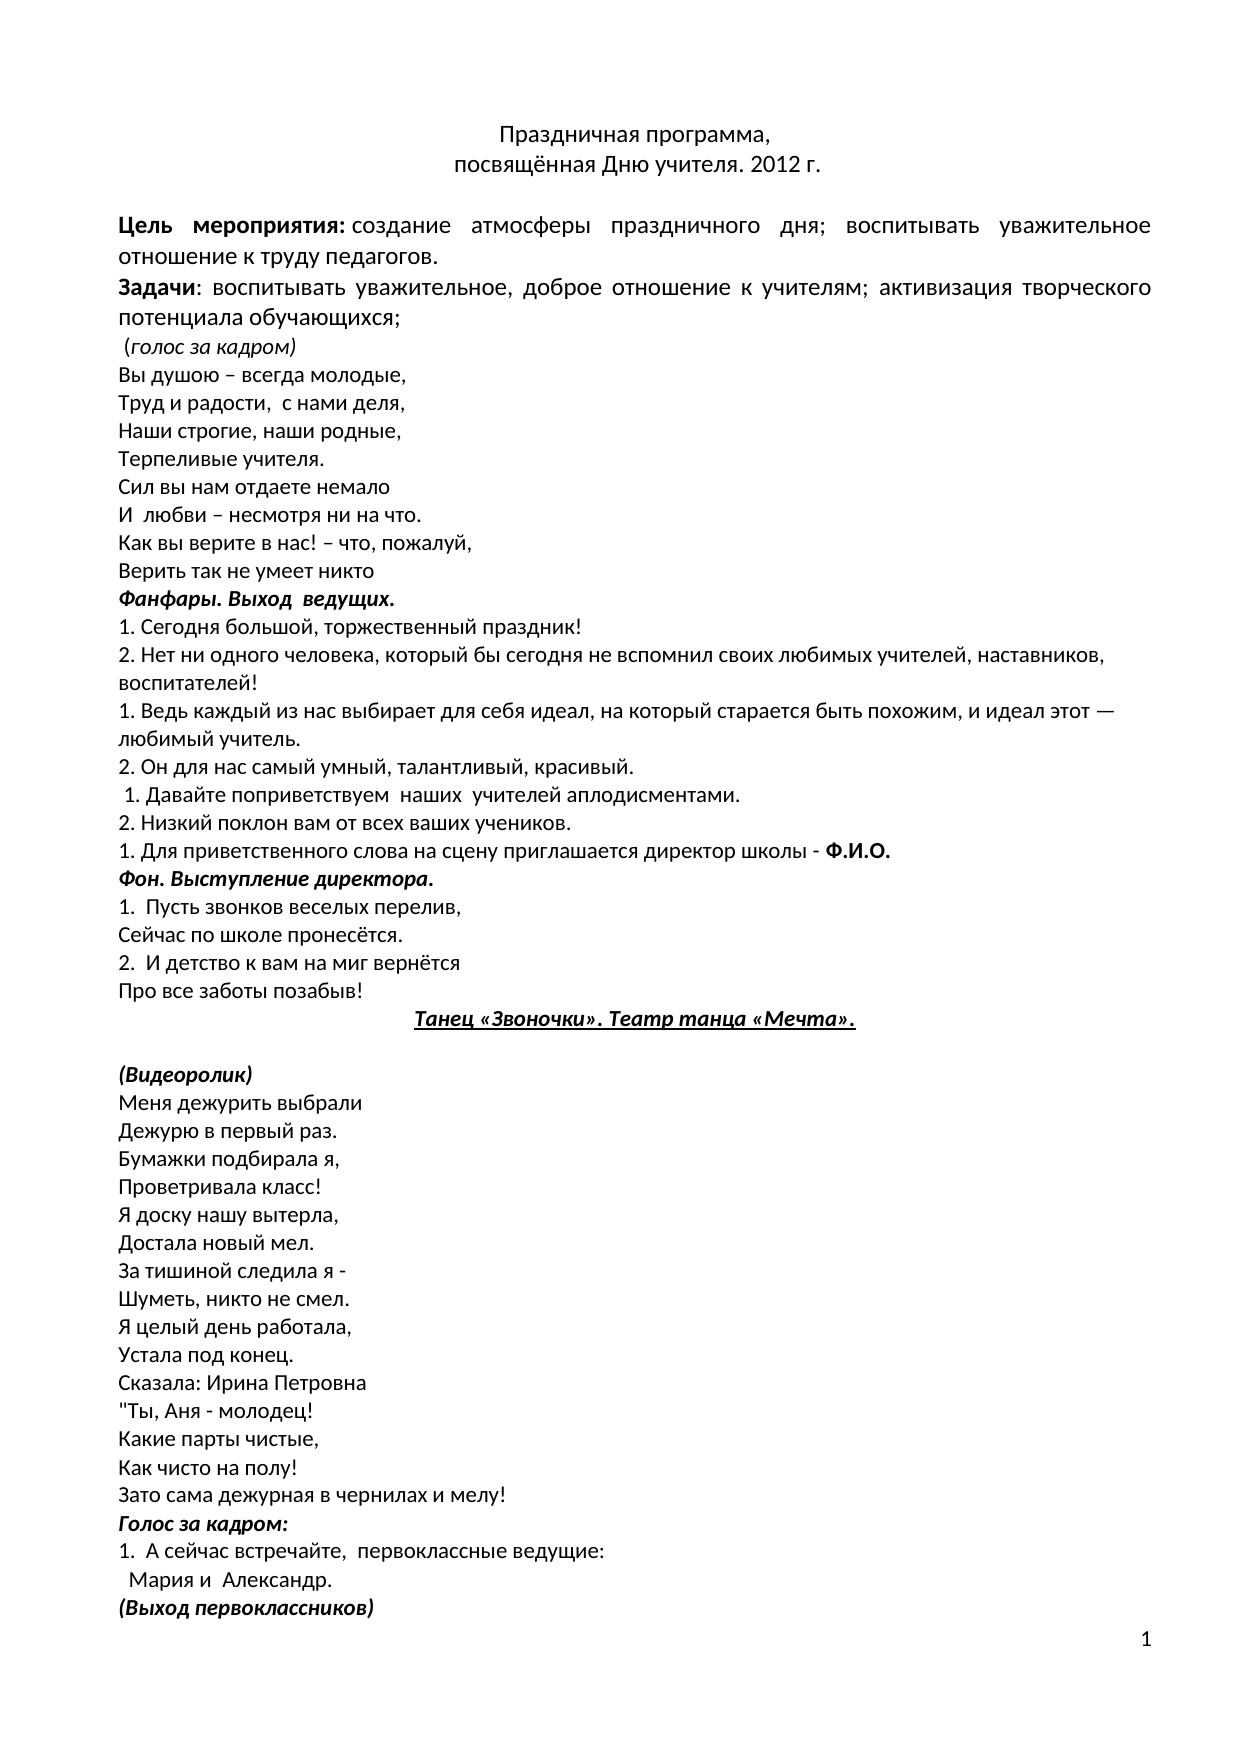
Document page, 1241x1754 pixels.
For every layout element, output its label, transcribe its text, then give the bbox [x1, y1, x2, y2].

text Праздничная программа, [118, 118, 1152, 149]
text Про все заботы позабыв! [118, 976, 1152, 1004]
text Сейчас по школе пронесётся. [118, 920, 1152, 948]
text 2. Он для нас самый умный, талантливый, красивый. 1. Давайте поприветствуем наших учителей аплодисментами. 2. Низкий поклон вам от всех ваших учеников. 1. Для приветственного слова на сцену приглашается директор школы - Ф.И.О. Фон. Выступление директора. [118, 752, 1152, 892]
text 1. Сегодня большой, торжественный праздник! 2. Нет ни одного человека, который бы сегодня не вспомнил своих любимых учителей, наставников, воспитателей! 1. Ведь каждый из нас выбирает для себя идеал, на который старается быть похожим, и идеал этот — любимый учитель. [118, 612, 1152, 752]
text Меня дежурить выбрали Дежурю в первый раз. Бумажки подбирала я, Проветривала класс! Я доску нашу вытерла, Достала новый мел. За тишиной следила я - Шуметь, никто не смел. Я целый день работала, Устала под конец. Сказала: Ирина Петровна "Ты, Аня - молодец! Какие парты чистые, Как чисто на полу! Зато сама дежурная в чернилах и мелу! [118, 1088, 1152, 1509]
text (голос за кадром) Вы душою – всегда молодые, Труд и радости, с нами деля, Наши строгие, наши родные, Терпеливые учителя. Сил вы нам отдаете немало И любви – несмотря ни на что. Как вы верите в нас! – что, пожалуй, Верить так не умеет никто [118, 332, 1152, 584]
text посвящённая Дню учителя. 2012 г. [118, 149, 1152, 179]
text (Видеоролик) [118, 1060, 1152, 1088]
text 1. Пусть звонков веселых перелив, [118, 892, 1152, 920]
text 2. И детство к вам на миг вернётся [118, 948, 1152, 976]
text Фанфары. Выход ведущих. [118, 584, 1152, 612]
text Танец «Звоночки». Театр танца «Мечта». [118, 1004, 1152, 1032]
text (Выход первоклассников) [118, 1593, 1152, 1621]
text Мария и Александр. [118, 1565, 1152, 1593]
text Цель мероприятия: создание атмосферы праздничного дня; воспитывать уважительное отношение к труду педагогов. [118, 210, 1152, 271]
text Голос за кадром: 1. А сейчас встречайте, первоклассные ведущие: [118, 1509, 1152, 1565]
text Задачи: воспитывать уважительное, доброе отношение к учителям; активизация творческого потенциала обучающихся; [118, 271, 1152, 332]
